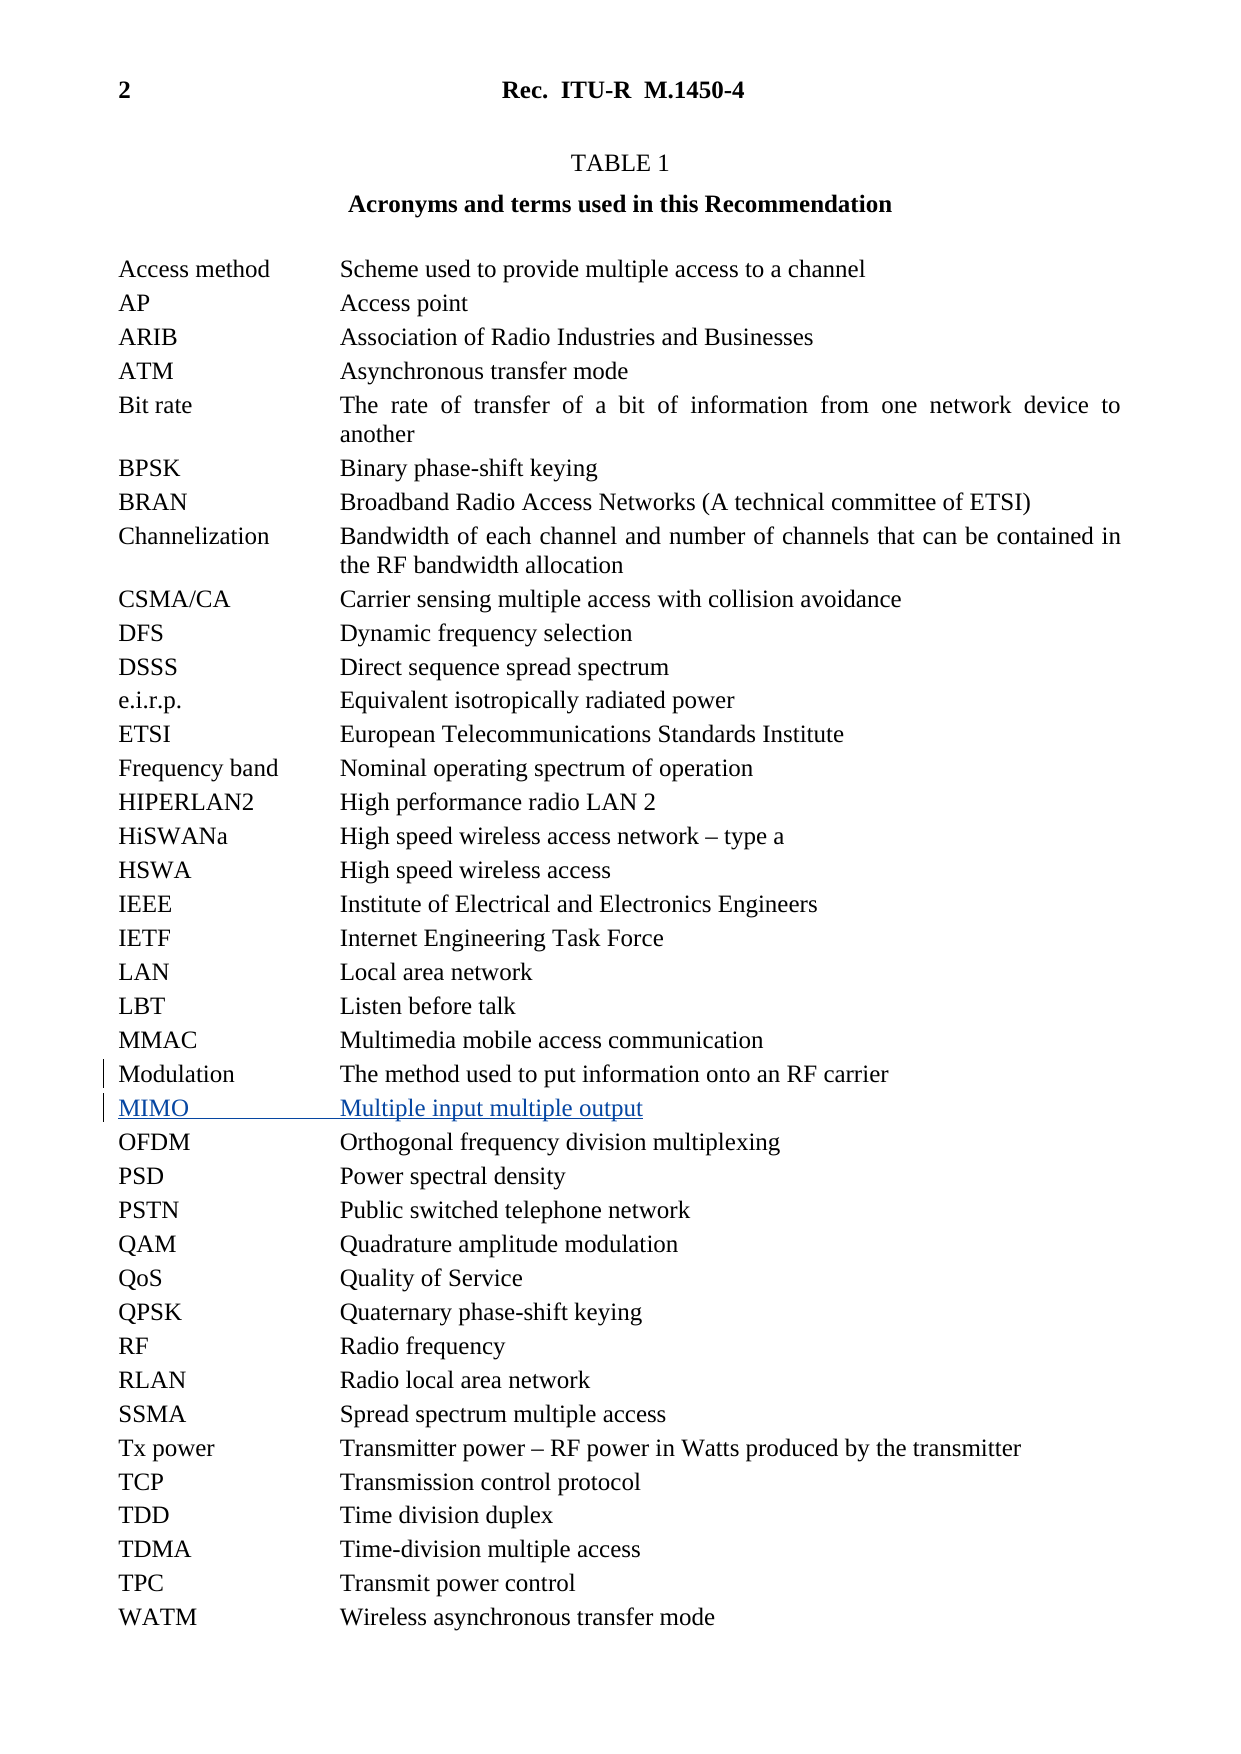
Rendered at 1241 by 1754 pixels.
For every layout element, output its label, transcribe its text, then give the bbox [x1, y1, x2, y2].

text Tx power Transmitter power – RF power in produced by the transmitter [118, 1433, 1122, 1461]
text DFS Dynamic frequency selection [118, 618, 1122, 646]
text Modulation The method used to put information onto an RF carrier [118, 1059, 1122, 1088]
text AP Access point [118, 288, 1122, 317]
text Access method Scheme used to provide multiple access to a channel [118, 254, 1122, 283]
text Frequency band Nominal operating spectrum of operation [118, 753, 1122, 782]
text TCP Transmission control protocol [118, 1467, 1122, 1495]
title Acronyms and terms used in this Recommendation [118, 189, 1122, 218]
text RLAN Radio local area network [118, 1365, 1122, 1393]
text QAM Quadrature amplitude modulation [118, 1229, 1122, 1258]
text HIPERLAN2 High performance radio LAN 2 [118, 787, 1122, 816]
text LAN Local area network [118, 957, 1122, 986]
text TDD Time division duplex [118, 1501, 1122, 1529]
text MMAC Multimedia mobile access communication [118, 1025, 1122, 1054]
text IETF Internet Engineering Task Force [118, 923, 1122, 952]
text ATM Asynchronous transfer mode [118, 356, 1122, 385]
text TPC Transmit power control [118, 1568, 1122, 1597]
text HiSWANa High speed wireless access network – type a [118, 821, 1122, 850]
text ARIB Association of Radio Industries and Businesses [118, 322, 1122, 351]
text WATM Wireless asynchronous transfer mode [118, 1602, 1122, 1631]
text e.i.r.p. Equivalent isotropically radiated power [118, 686, 1122, 714]
text Channelization Bandwidth of each channel and number of channels that can be contained in the RF bandwidth allocation [118, 521, 1122, 578]
text CSMA/CA Carrier sensing multiple access with collision avoidance [118, 584, 1122, 612]
text LBT Listen before talk [118, 991, 1122, 1020]
text IEEE Institute of Electrical and Electronics Engineers [118, 889, 1122, 918]
text BRAN Broadband Radio Access Networks (A technical committee of ETSI) [118, 487, 1122, 516]
text BPSK Binary phase-shift keying [118, 453, 1122, 482]
text OFDM Orthogonal frequency division multiplexing [118, 1127, 1122, 1156]
text TDMA Time-division multiple access [118, 1534, 1122, 1563]
text HSWA High speed wireless access [118, 855, 1122, 884]
text RF Radio frequency [118, 1331, 1122, 1359]
text PSTN Public switched telephone network [118, 1195, 1122, 1224]
text Bit rate The rate of transfer of a bit of information from one network device to another [118, 390, 1122, 448]
text SSMA Spread spectrum multiple access [118, 1399, 1122, 1427]
text QPSK Quaternary phase-shift keying [118, 1297, 1122, 1326]
text PSD Power spectral density [118, 1161, 1122, 1190]
text TABLE 1 [118, 148, 1122, 176]
text QoS Quality of Service [118, 1263, 1122, 1292]
text DSSS Direct sequence spread spectrum [118, 652, 1122, 680]
text ETSI European Telecommunications Standards Institute [118, 719, 1122, 748]
